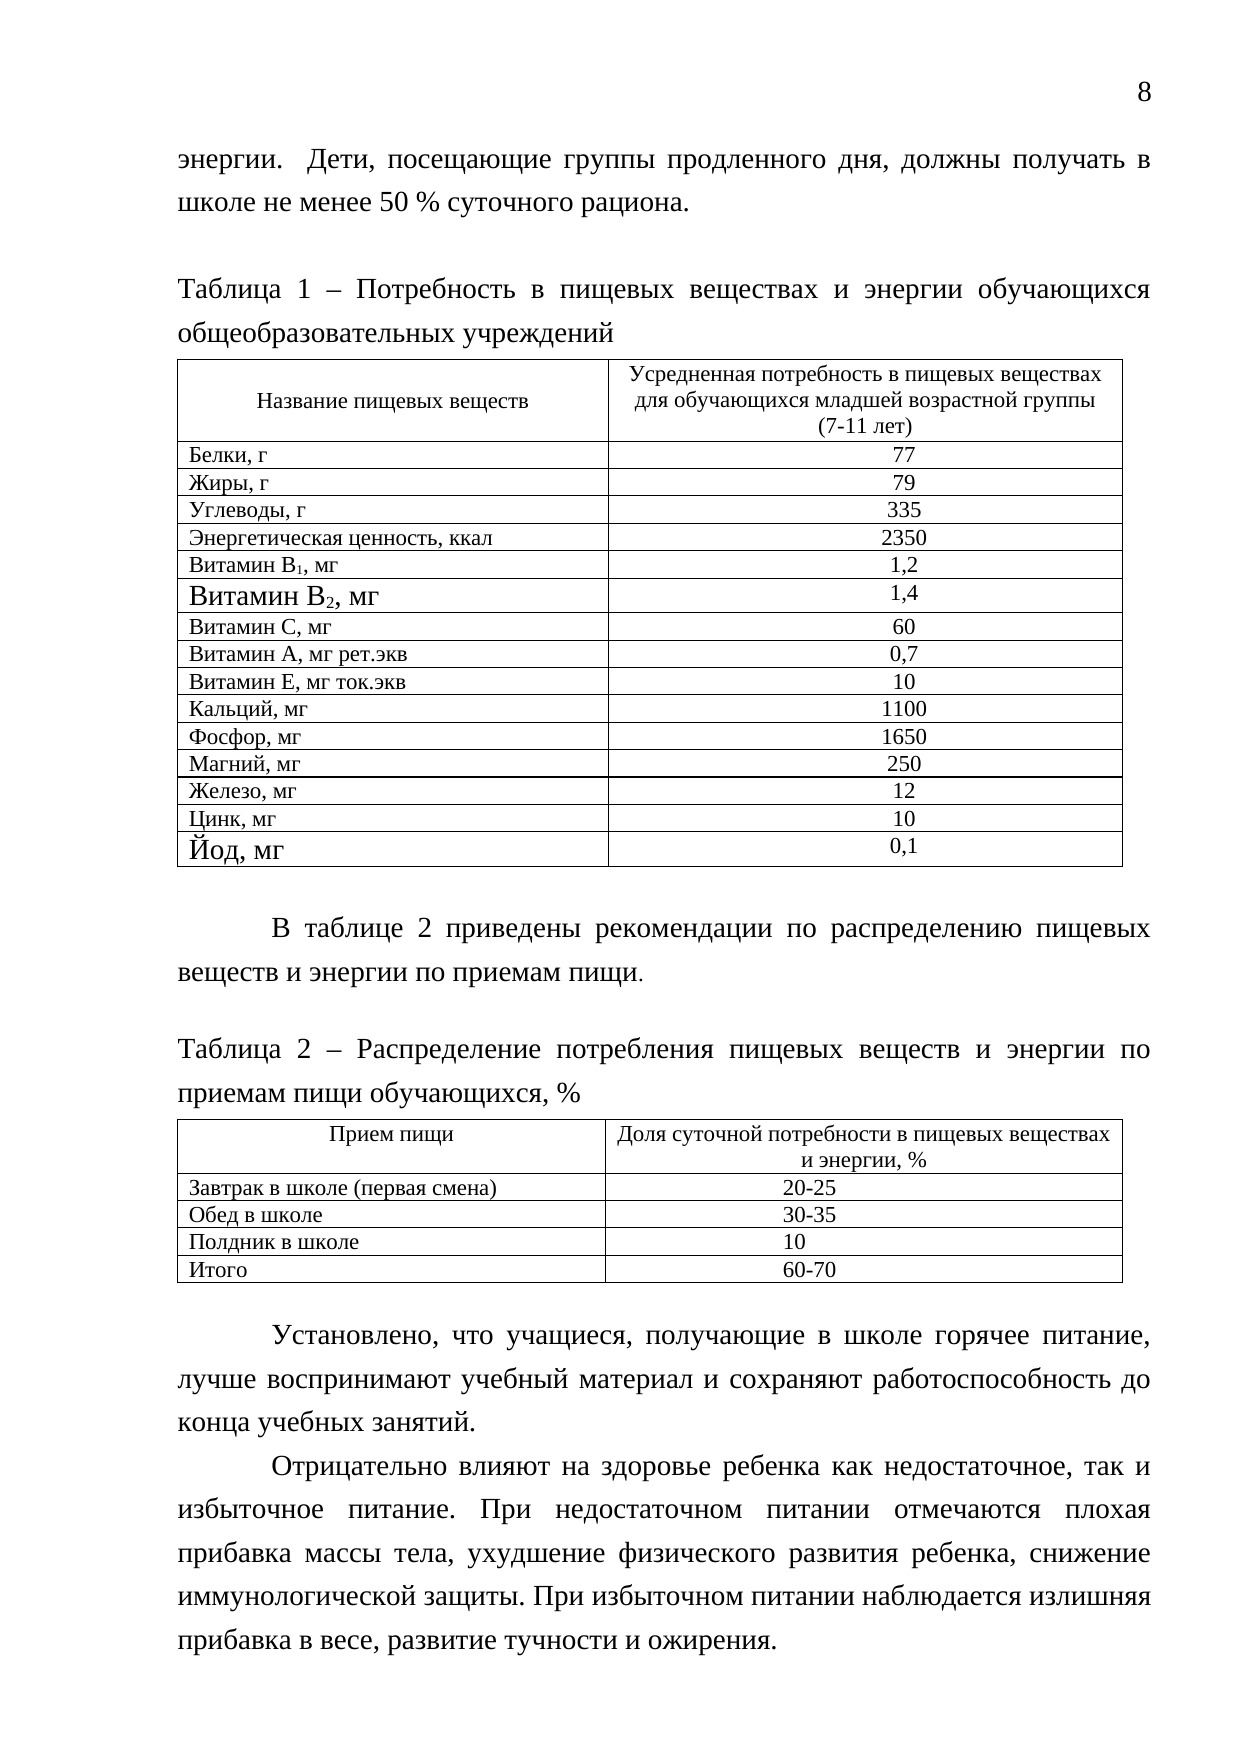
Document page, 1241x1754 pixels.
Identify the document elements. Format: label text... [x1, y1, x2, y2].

table_cell 250 [609, 750, 1122, 776]
table_header Прием пищи [178, 1120, 605, 1172]
table_cell 10 [609, 805, 1122, 831]
text Отрицательно влияют на здоровье ребенка как недостаточное, так и избыточное питание. При недостаточном питании отмечаются плохая прибавка массы тела, ухудшение физического развития ребенка, снижение иммунологической защиты. При избыточном питании наблюдается излишняя прибавка в весе, развитие тучности и ожирения. [177, 1448, 1152, 1656]
table_cell 79 [609, 469, 1122, 495]
text Таблица 1 – Потребность в пищевых веществах и энергии обучающихся общеобразовательных учреждений [177, 271, 1152, 348]
table_cell 335 [609, 496, 1122, 523]
table_cell Йод, мг [178, 832, 608, 866]
table_cell 20-25 [606, 1174, 1122, 1200]
table_cell 10 [606, 1228, 1122, 1255]
table_cell Железо, мг [178, 778, 608, 804]
table_cell Белки, г [178, 442, 608, 468]
text В таблице 2 приведены рекомендации по распределению пищевых веществ и энергии по приемам пищи. [177, 910, 1152, 987]
table_cell Витамин В2, мг [178, 579, 608, 612]
table_cell 12 [609, 778, 1122, 804]
table_cell Углеводы, г [178, 496, 608, 523]
table_cell Фосфор, мг [178, 723, 608, 749]
table_cell Обед в школе [178, 1201, 605, 1227]
table_header Усредненная потребность в пищевых веществах для обучающихся младшей возрастной группы (7-11 лет) [609, 360, 1122, 441]
table_cell 10 [609, 668, 1122, 694]
table_cell Витамин С, мг [178, 613, 608, 639]
table_cell Энергетическая ценность, ккал [178, 524, 608, 550]
table_cell 60 [609, 613, 1122, 639]
table_cell 1100 [609, 695, 1122, 722]
table_cell Жиры, г [178, 469, 608, 495]
text Таблица 2 – Распределение потребления пищевых веществ и энергии по приемам пищи обучающихся, % [177, 1032, 1152, 1109]
table_cell Витамин В1, мг [178, 551, 608, 577]
table_cell Цинк, мг [178, 805, 608, 831]
text Установлено, что учащиеся, получающие в школе горячее питание, лучше воспринимают учебный материал и сохраняют работоспособность до конца учебных занятий. [177, 1317, 1152, 1438]
table_cell Полдник в школе [178, 1228, 605, 1255]
table_cell 1,2 [609, 551, 1122, 577]
table_cell 60-70 [606, 1256, 1122, 1282]
table_cell Итого [178, 1256, 605, 1282]
table_cell Кальций, мг [178, 695, 608, 722]
table_cell 1,4 [609, 579, 1122, 612]
table_cell 77 [609, 442, 1122, 468]
table_cell Завтрак в школе (первая смена) [178, 1174, 605, 1200]
table_cell 0,7 [609, 641, 1122, 667]
table_cell 1650 [609, 723, 1122, 749]
table_cell Витамин А, мг рет.экв [178, 641, 608, 667]
table_cell 2350 [609, 524, 1122, 550]
table_header Доля суточной потребности в пищевых веществах и энергии, % [606, 1120, 1122, 1172]
table_cell Магний, мг [178, 750, 608, 776]
table_cell 30-35 [606, 1201, 1122, 1227]
table_cell Витамин Е, мг ток.экв [178, 668, 608, 694]
table_cell 0,1 [609, 832, 1122, 866]
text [177, 141, 1152, 218]
table_header Название пищевых веществ [178, 360, 608, 441]
